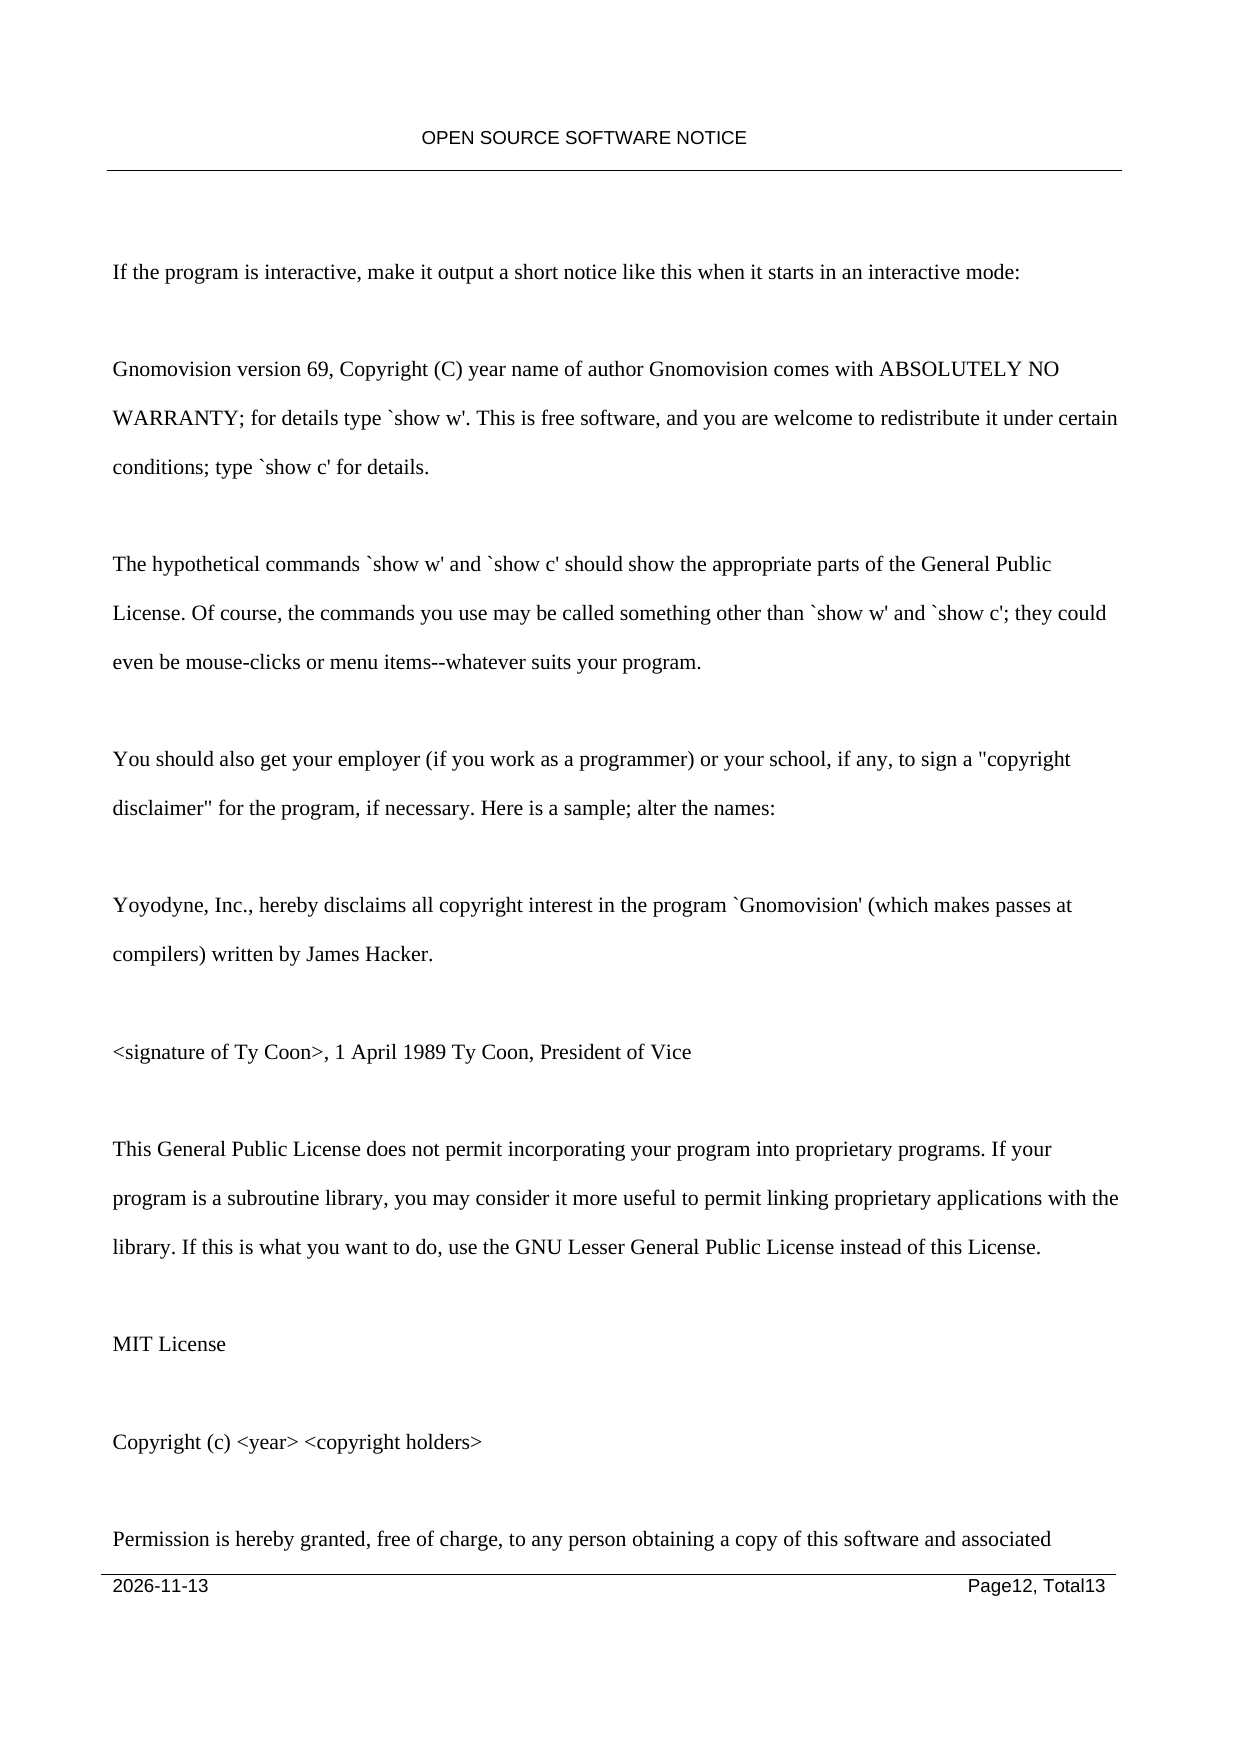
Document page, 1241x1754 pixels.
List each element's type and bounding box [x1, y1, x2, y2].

text [112, 206, 1128, 1555]
